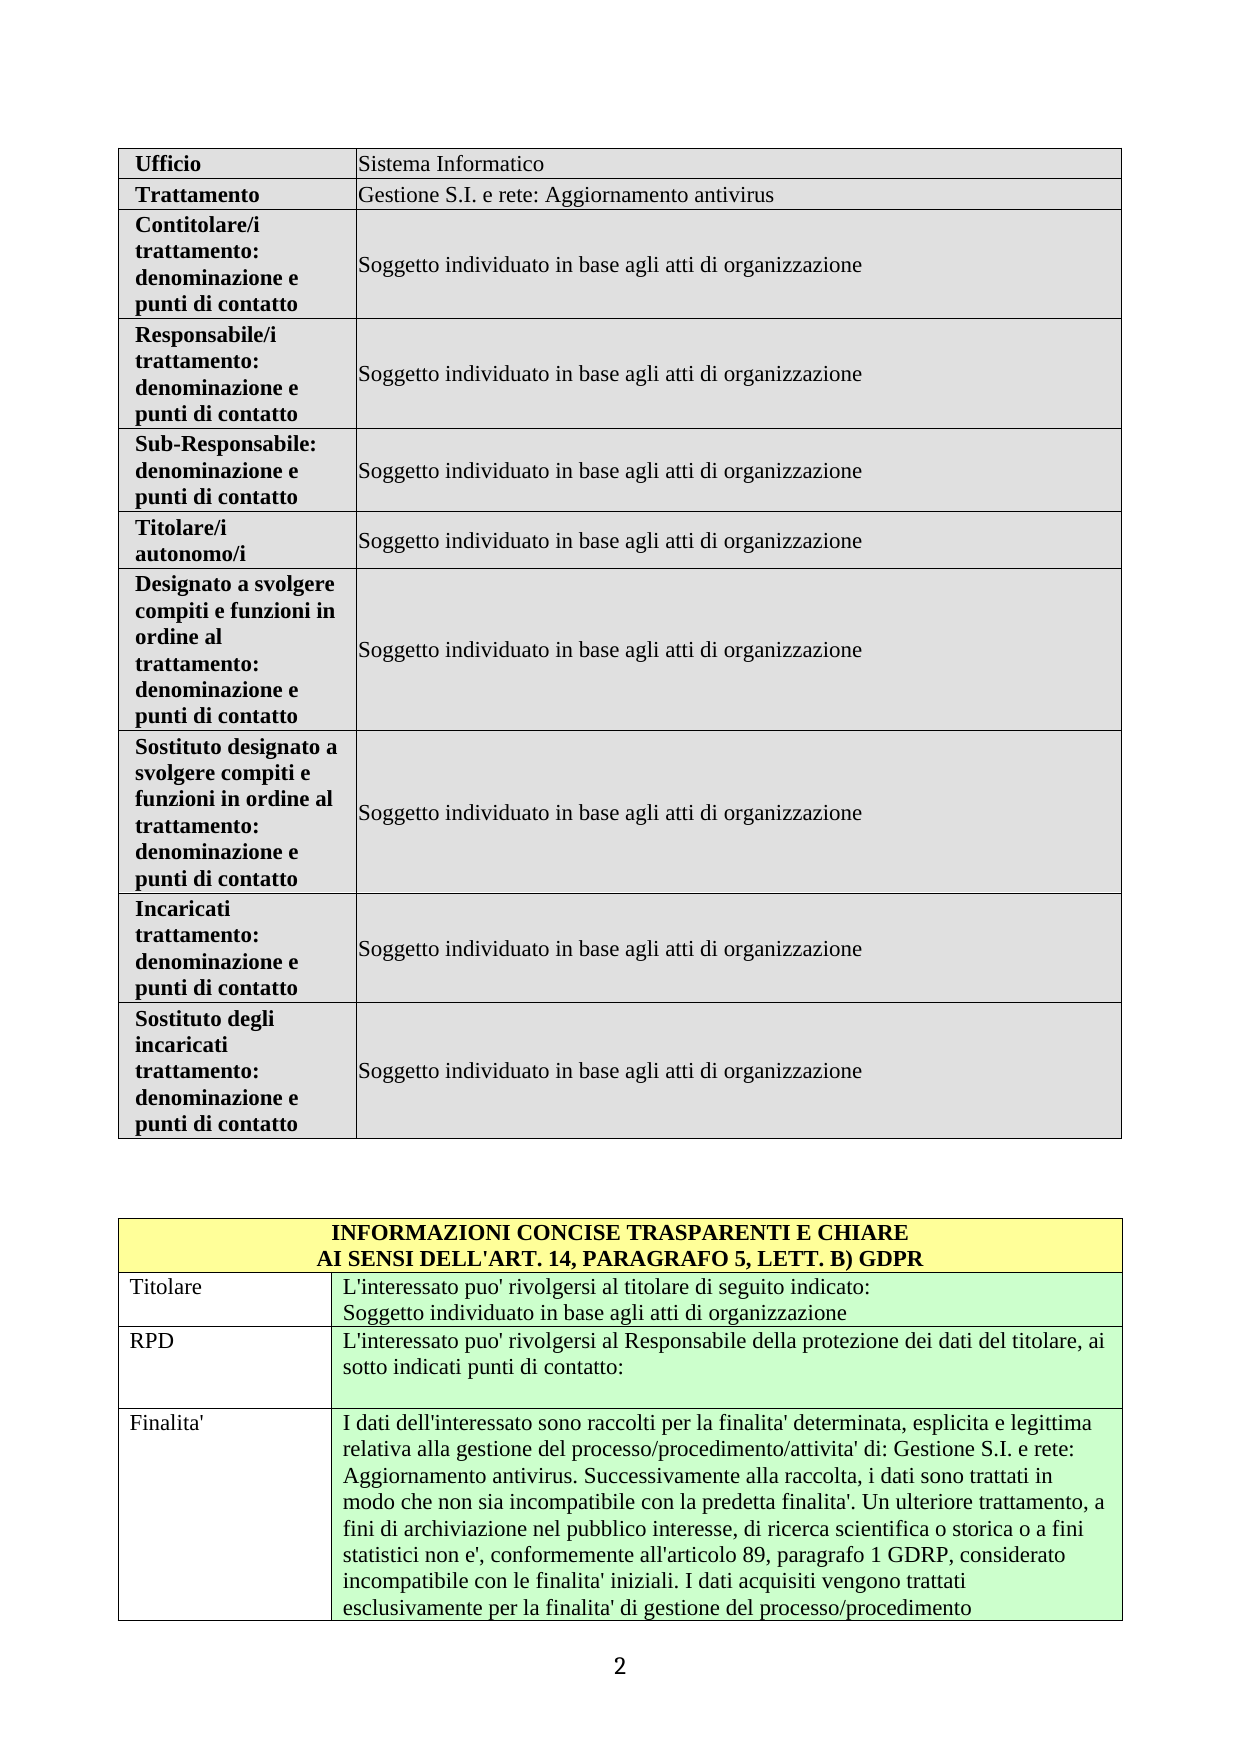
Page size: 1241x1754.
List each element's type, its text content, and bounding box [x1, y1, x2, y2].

table_cell Incaricati trattamento: denominazione e punti di contatto [119, 894, 356, 1002]
table_cell Sostituto designato a svolgere compiti e funzioni in ordine al trattamento: denominazione e punti di contatto [119, 731, 356, 892]
table_cell Ufficio [119, 149, 356, 178]
table_cell Soggetto individuato in base agli atti di organizzazione [357, 731, 1121, 892]
table_cell Finalita' [119, 1409, 331, 1620]
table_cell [332, 1409, 1122, 1620]
table_cell Soggetto individuato in base agli atti di organizzazione [357, 429, 1121, 511]
table_cell Soggetto individuato in base agli atti di organizzazione [357, 512, 1121, 568]
table_cell Sub-Responsabile: denominazione e punti di contatto [119, 429, 356, 511]
table_cell Soggetto individuato in base agli atti di organizzazione [357, 319, 1121, 428]
table_cell Gestione S.I. e rete: Aggiornamento antivirus [357, 179, 1121, 209]
table_cell Sistema Informatico [357, 149, 1121, 178]
table_cell L'interessato puo' rivolgersi al Responsabile della protezione dei dati del titolare, ai sotto indicati punti di contatto: [332, 1327, 1122, 1408]
table_cell Titolare/i autonomo/i [119, 512, 356, 568]
table_cell Soggetto individuato in base agli atti di organizzazione [357, 569, 1121, 730]
table_cell Titolare [119, 1273, 331, 1326]
table_cell Soggetto individuato in base agli atti di organizzazione [357, 210, 1121, 318]
table_cell Soggetto individuato in base agli atti di organizzazione [357, 1003, 1121, 1138]
table_cell Designato a svolgere compiti e funzioni in ordine al trattamento: denominazione e punti di contatto [119, 569, 356, 730]
table_cell Sostituto degli incaricati trattamento: denominazione e punti di contatto [119, 1003, 356, 1138]
table_cell Contitolare/i trattamento: denominazione e punti di contatto [119, 210, 356, 318]
table_cell RPD [119, 1327, 331, 1408]
table_cell Soggetto individuato in base agli atti di organizzazione [357, 894, 1121, 1002]
table_cell Trattamento [119, 179, 356, 209]
table_header INFORMAZIONI CONCISE TRASPARENTI E CHIARE AI SENSI DELL'ART. 14, PARAGRAFO 5, LETT. B) GDPR [119, 1219, 1122, 1272]
table_cell L'interessato puo' rivolgersi al titolare di seguito indicato: Soggetto individuato in base agli atti di organizzazione [332, 1273, 1122, 1326]
table_cell Responsabile/i trattamento: denominazione e punti di contatto [119, 319, 356, 428]
